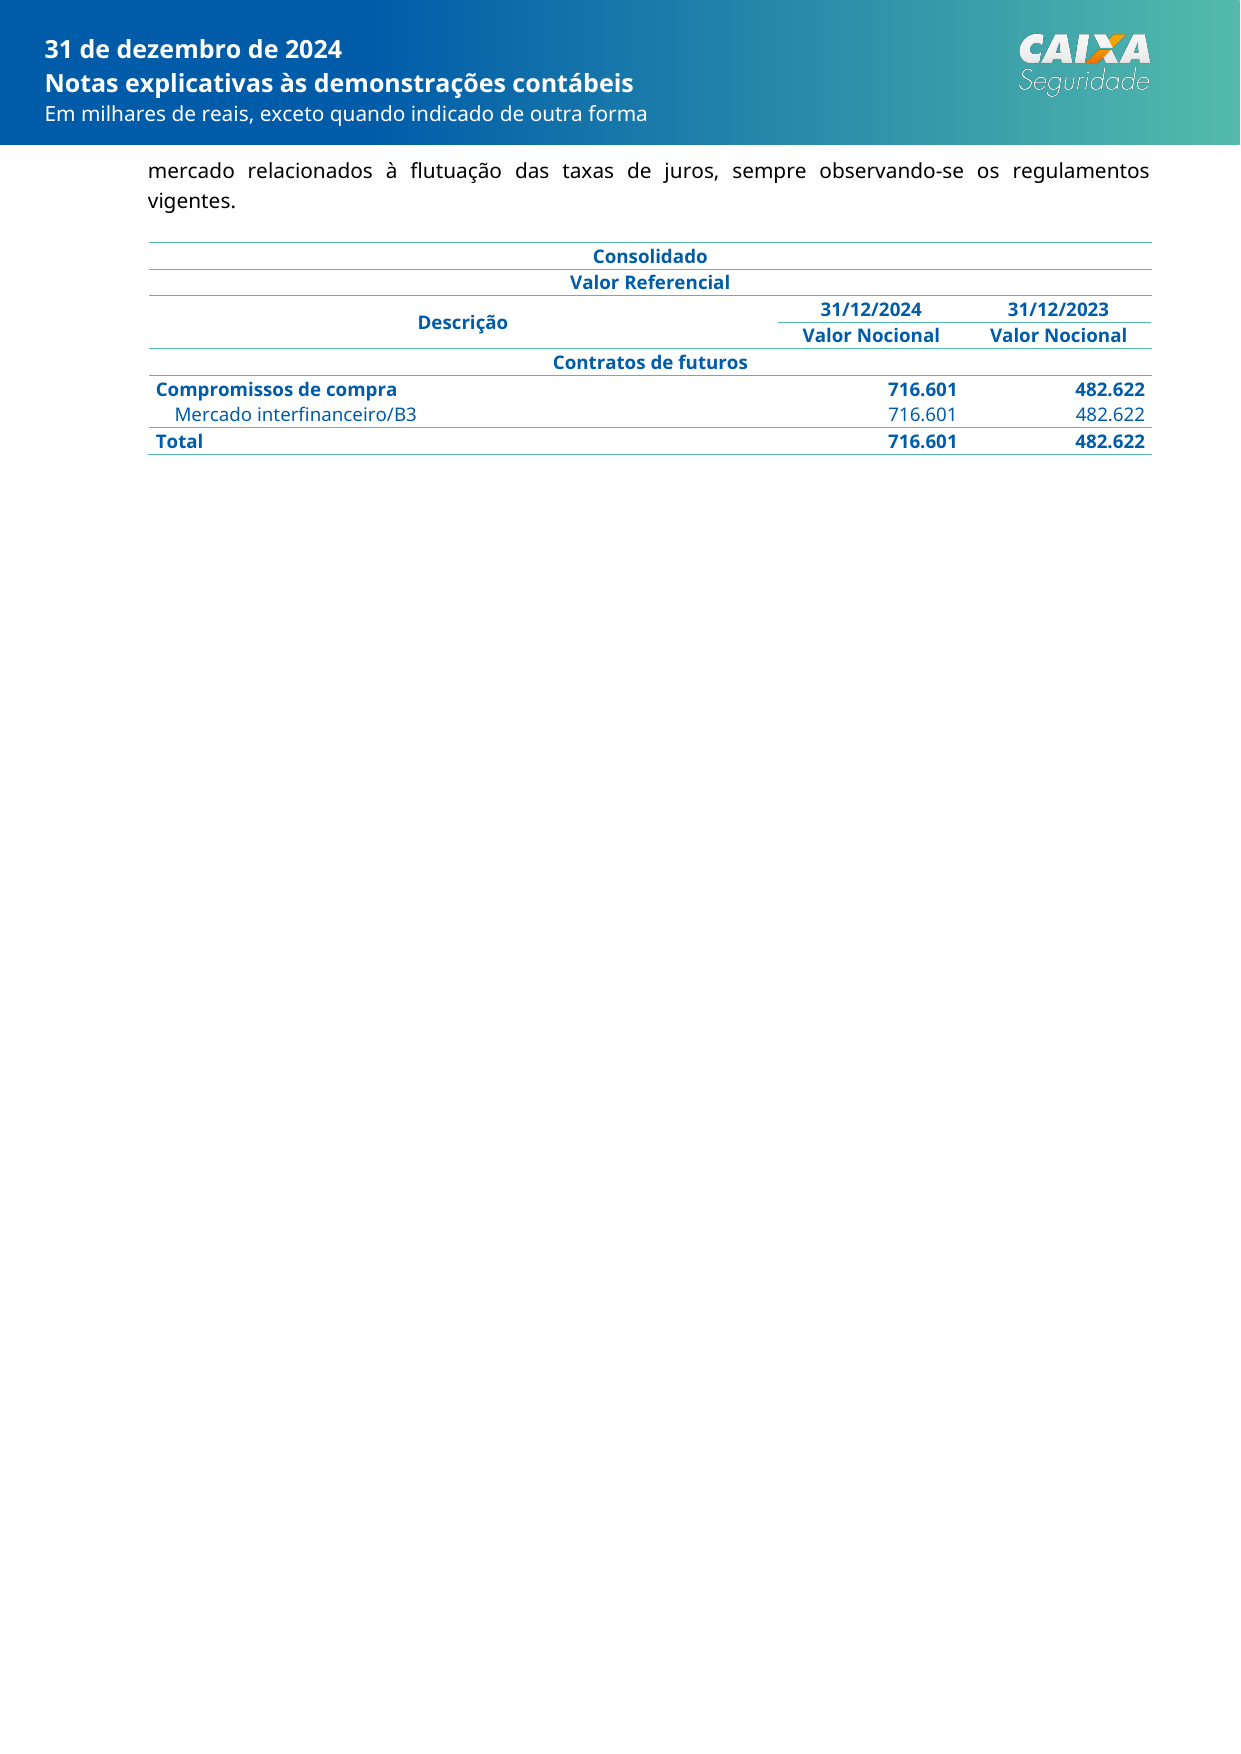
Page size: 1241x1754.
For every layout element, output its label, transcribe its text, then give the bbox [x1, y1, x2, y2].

table_cell 716.601 [778, 376, 965, 401]
picture [1017, 33, 1152, 98]
table_cell Mercado interfinanceiro/B3 [148, 401, 777, 427]
table_cell Total [148, 427, 777, 453]
table_cell 716.601 [778, 401, 965, 427]
table_cell Contratos de futuros [149, 349, 1152, 375]
table_cell Valor Nocional [778, 323, 965, 348]
table_cell Compromissos de compra [148, 376, 777, 401]
table_cell Valor Nocional [965, 322, 1152, 348]
table_cell 716.601 [778, 428, 965, 453]
table_cell 31/12/2023 [965, 296, 1152, 322]
table_cell 31/12/2024 [778, 296, 965, 322]
table_cell Valor Referencial [149, 270, 1152, 295]
table_cell 482.622 [965, 401, 1152, 427]
table_header Consolidado [149, 243, 1152, 269]
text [148, 156, 1152, 215]
table_cell 482.622 [965, 428, 1152, 453]
table_cell 482.622 [965, 376, 1152, 401]
table_cell Descrição [149, 296, 777, 348]
